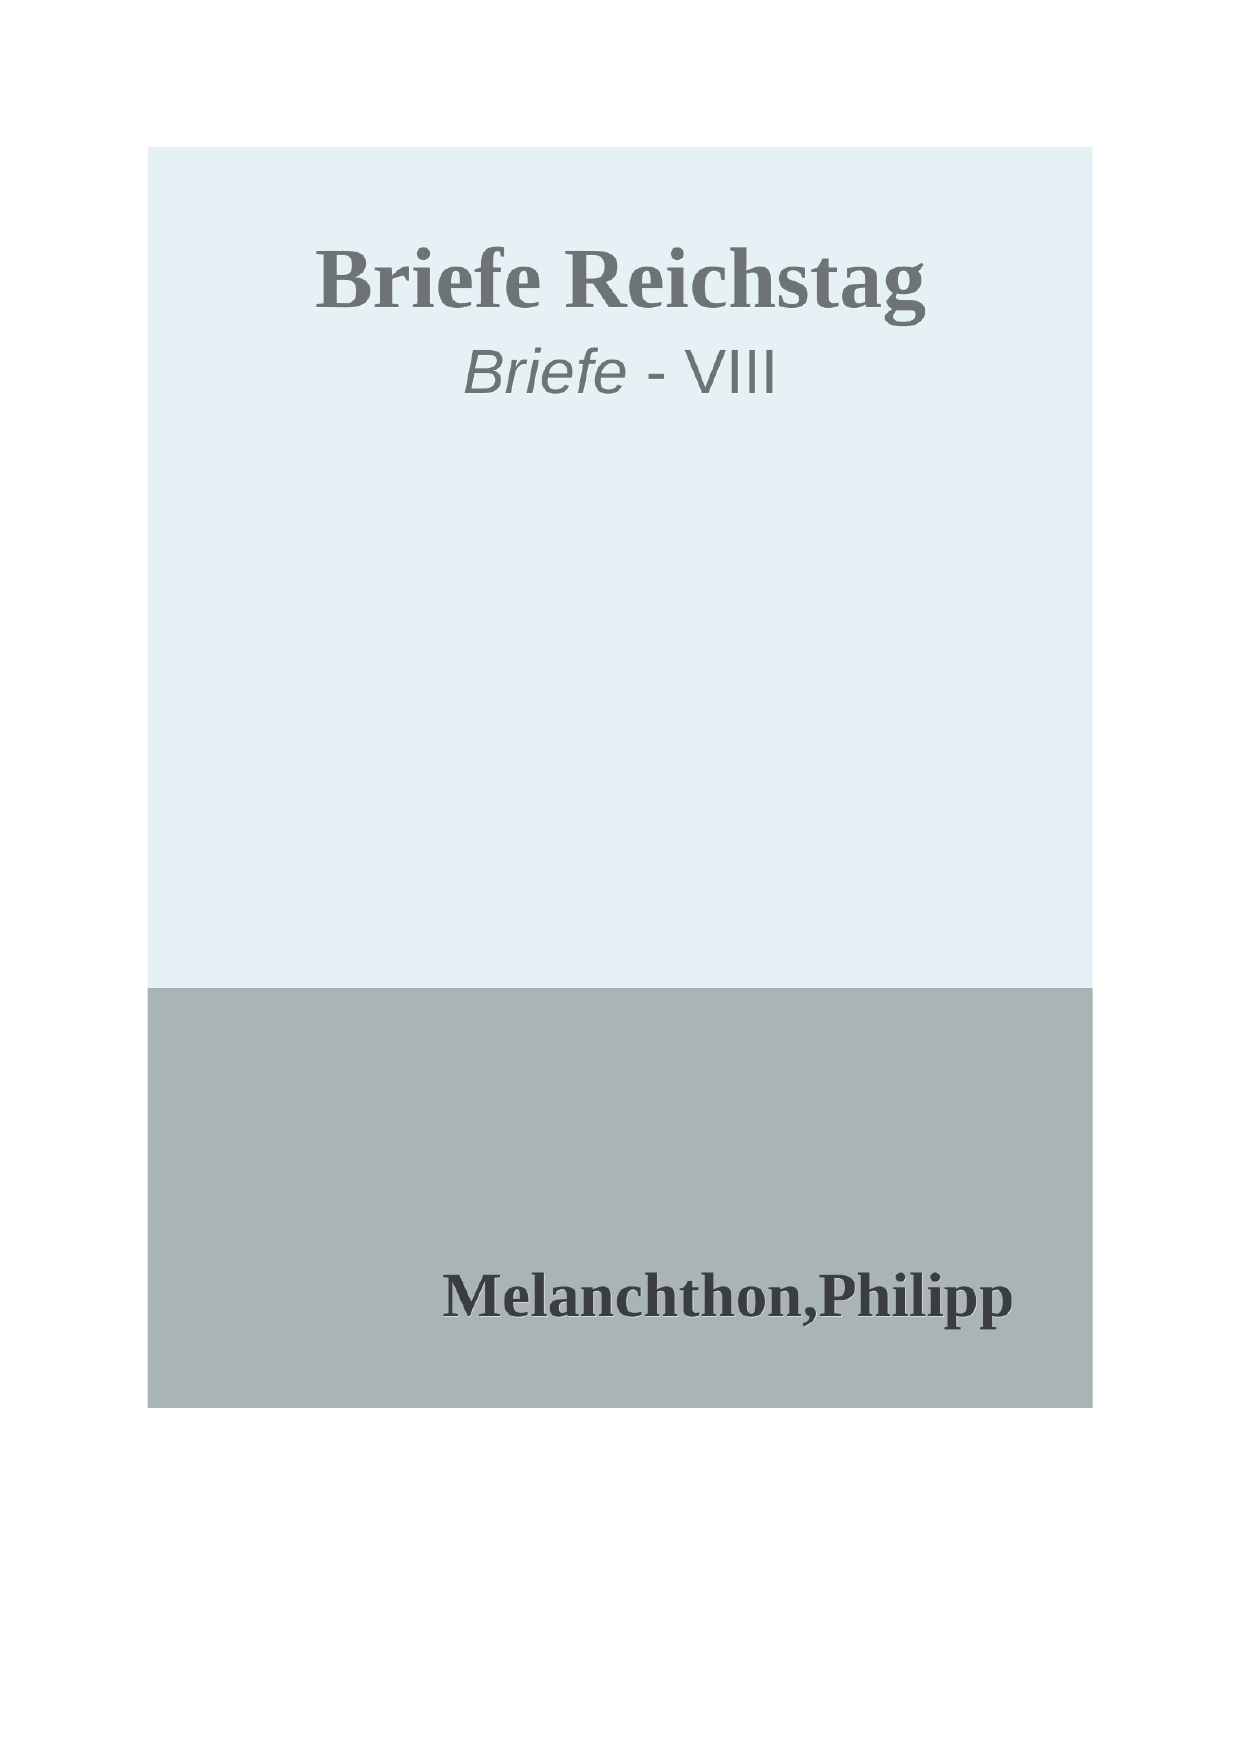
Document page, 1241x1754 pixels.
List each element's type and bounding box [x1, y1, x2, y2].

picture [147, 147, 1093, 1408]
